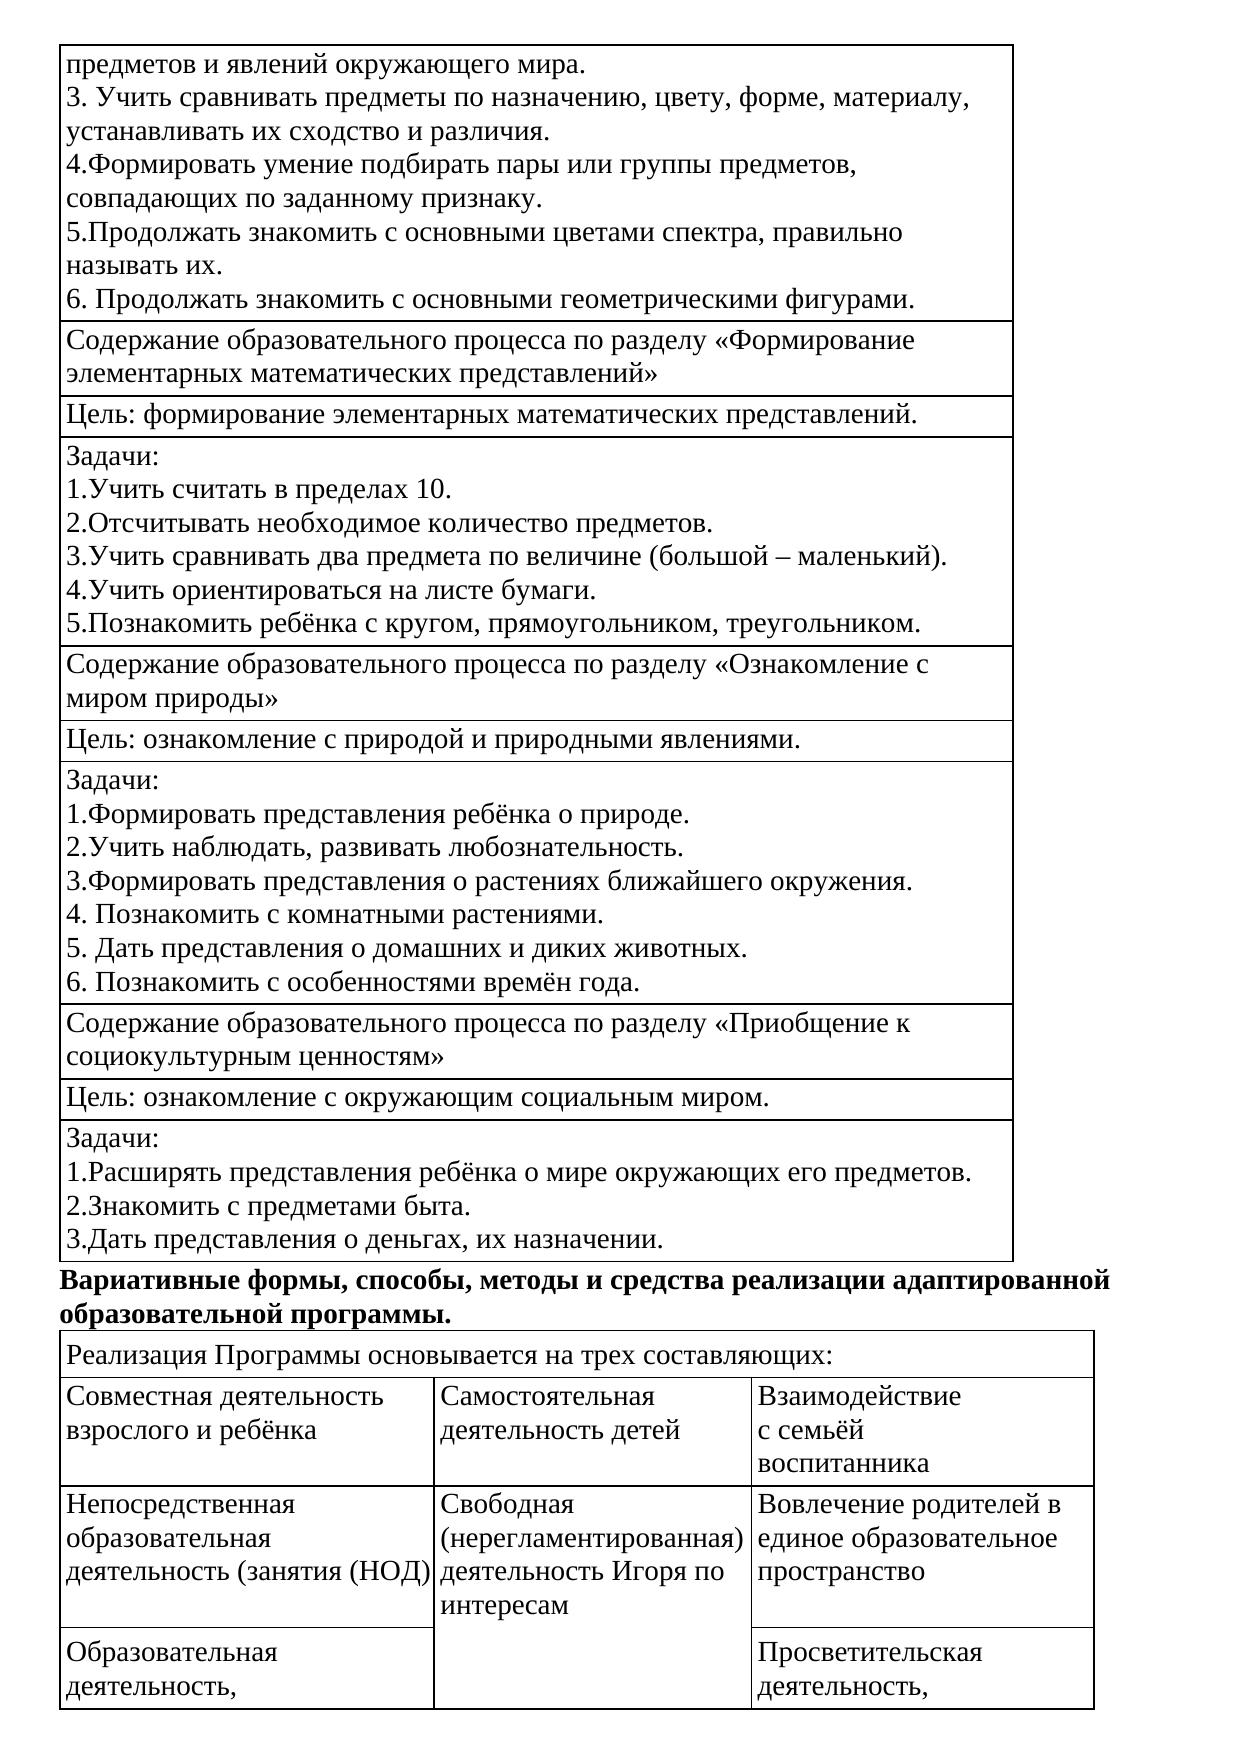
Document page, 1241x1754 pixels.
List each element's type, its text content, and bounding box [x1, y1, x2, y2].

table_header Реализация Программы основывается на трех составляющих: [61, 1331, 1093, 1377]
table_cell Цель: формирование элементарных математических представлений. [61, 397, 1012, 436]
table_cell Задачи: 1.Формировать представления ребёнка о природе. 2.Учить наблюдать, развивать любознательность. 3.Формировать представления о растениях ближайшего окружения. 4. Познакомить с комнатными растениями. 5. Дать представления о домашних и диких животных. 6. Познакомить с особенностями времён года. [61, 762, 1012, 1003]
table_cell Цель: ознакомление с природой и природными явлениями. [61, 721, 1012, 761]
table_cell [61, 46, 1012, 320]
table_cell Свободная (нерегламентированная) деятельность Игоря по интересам [435, 1487, 751, 1708]
table_cell Задачи: 1.Расширять представления ребёнка о мире окружающих его предметов. 2.Знакомить с предметами быта. 3.Дать представления о деньгах, их назначении. [61, 1121, 1012, 1261]
table_cell Самостоятельная деятельность детей [435, 1378, 751, 1485]
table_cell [752, 1628, 1093, 1708]
table_cell Содержание образовательного процесса по разделу «Формирование элементарных математических представлений» [61, 322, 1012, 395]
table_cell Содержание образовательного процесса по разделу «Приобщение к социокультурным ценностям» [61, 1005, 1012, 1078]
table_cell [61, 1628, 433, 1708]
table_cell Содержание образовательного процесса по разделу «Ознакомление с миром природы» [61, 647, 1012, 720]
table_cell Цель: ознакомление с окружающим социальным миром. [61, 1080, 1012, 1119]
text Вариативные формы, способы, методы и средства реализации адаптированной образовательной программы. [59, 1262, 1181, 1329]
table_cell Вовлечение родителей в единое образовательное пространство [752, 1487, 1093, 1627]
table_cell Задачи: 1.Учить считать в пределах 10. 2.Отсчитывать необходимое количество предметов. 3.Учить сравнивать два предмета по величине (большой – маленький). 4.Учить ориентироваться на листе бумаги. 5.Познакомить ребёнка с кругом, прямоугольником, треугольником. [61, 438, 1012, 645]
table_cell Совместная деятельность взрослого и ребёнка [61, 1378, 433, 1485]
table_cell Взаимодействие с семьёй воспитанника [752, 1378, 1093, 1485]
table_cell Непосредственная образовательная деятельность (занятия (НОД) [61, 1487, 433, 1627]
